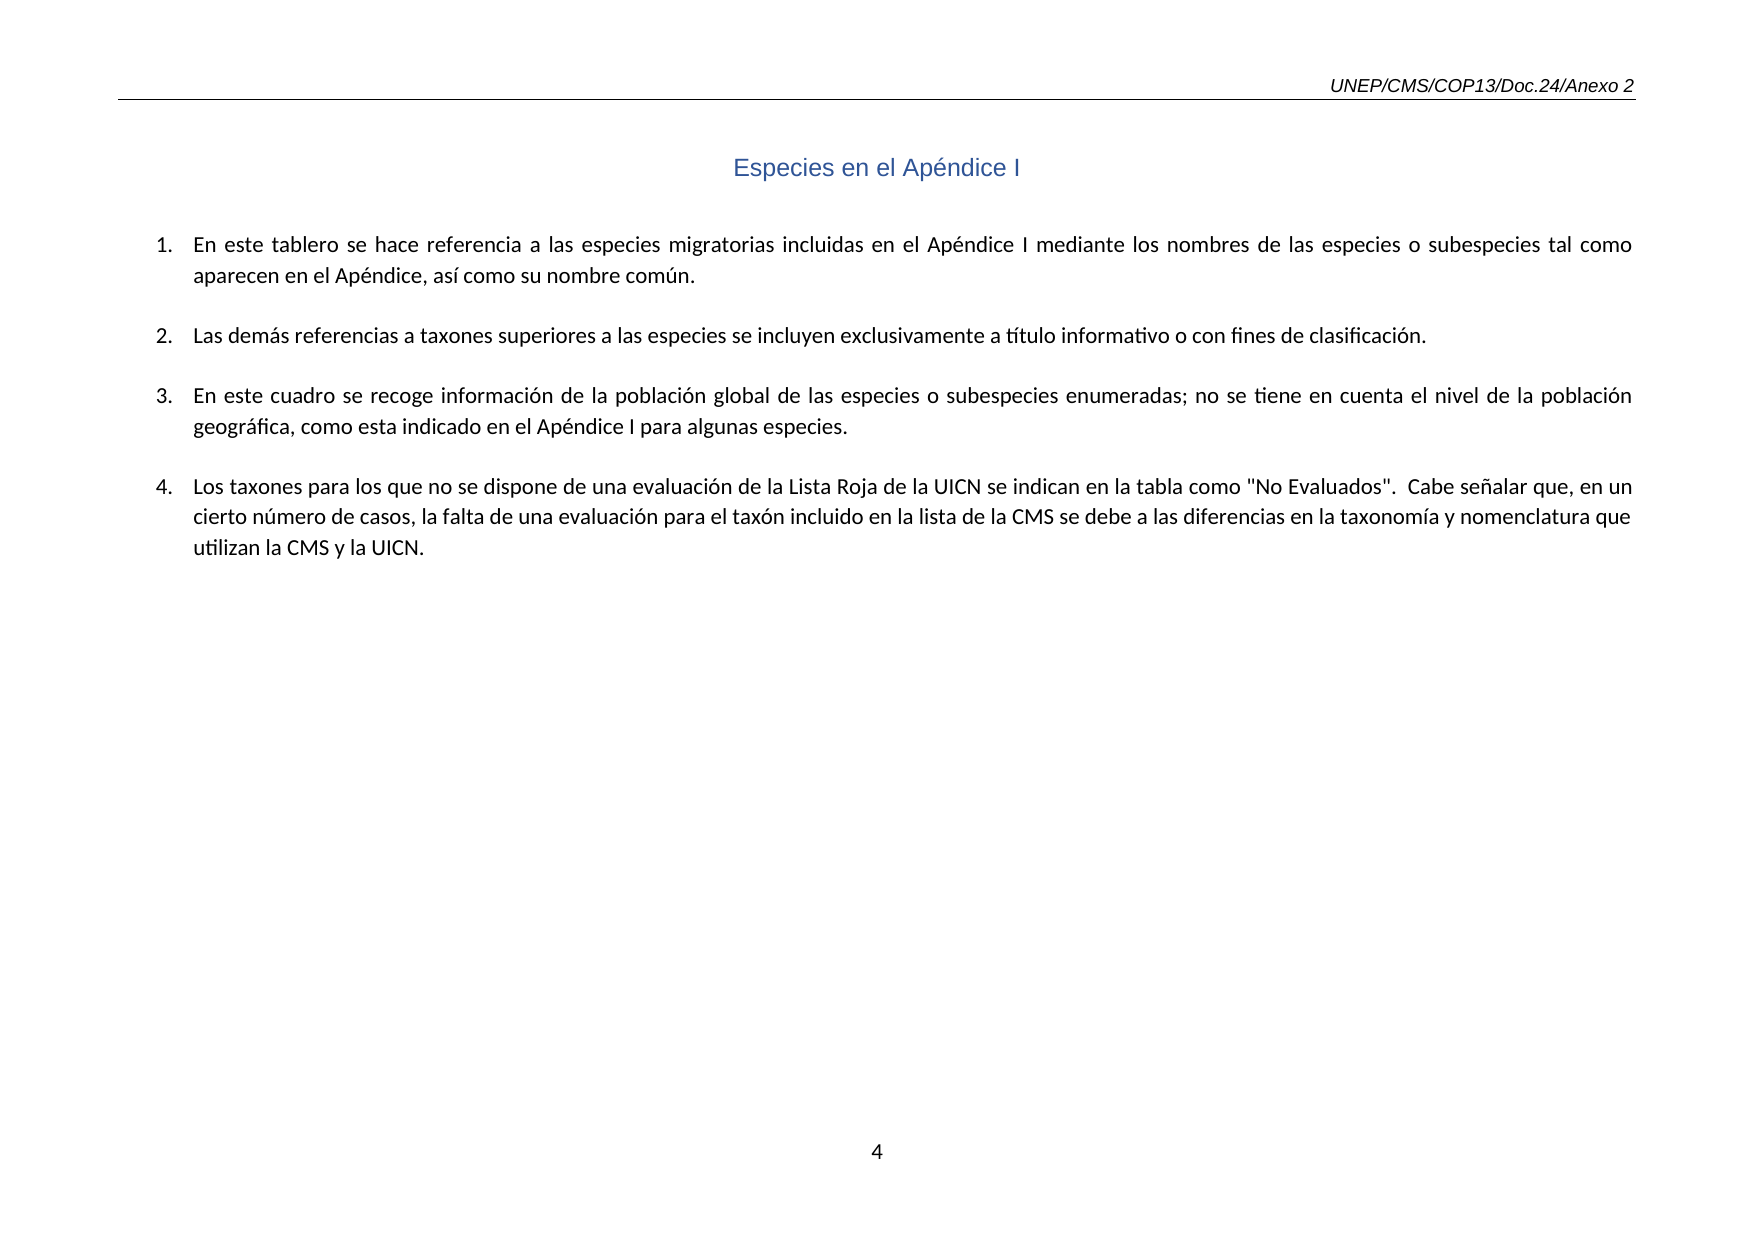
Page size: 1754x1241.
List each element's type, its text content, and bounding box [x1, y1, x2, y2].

subtitle Especies en el Apéndice I [118, 153, 1636, 181]
list En este tablero se hace referencia a las especies migratorias incluidas en el Apéndice I mediante los nombres de las especies o subespecies tal como aparecen en el Apéndice, así como su nombre común. [156, 231, 1636, 289]
list Las demás referencias a taxones superiores a las especies se incluyen exclusivamente a título informativo o con fines de clasificación. [156, 321, 1636, 349]
list En este cuadro se recoge información de la población global de las especies o subespecies enumeradas; no se tiene en cuenta el nivel de la población geográfica, como esta indicado en el Apéndice I para algunas especies. [156, 382, 1636, 440]
list Los taxones para los que no se dispone de una evaluación de la Lista Roja de la UICN se indican en la tabla como "No Evaluados". Cabe señalar que, en un cierto número de casos, la falta de una evaluación para el taxón incluido en la lista de la CMS se debe a las diferencias en la taxonomía y nomenclatura que utilizan la CMS y la UICN. [156, 472, 1636, 561]
